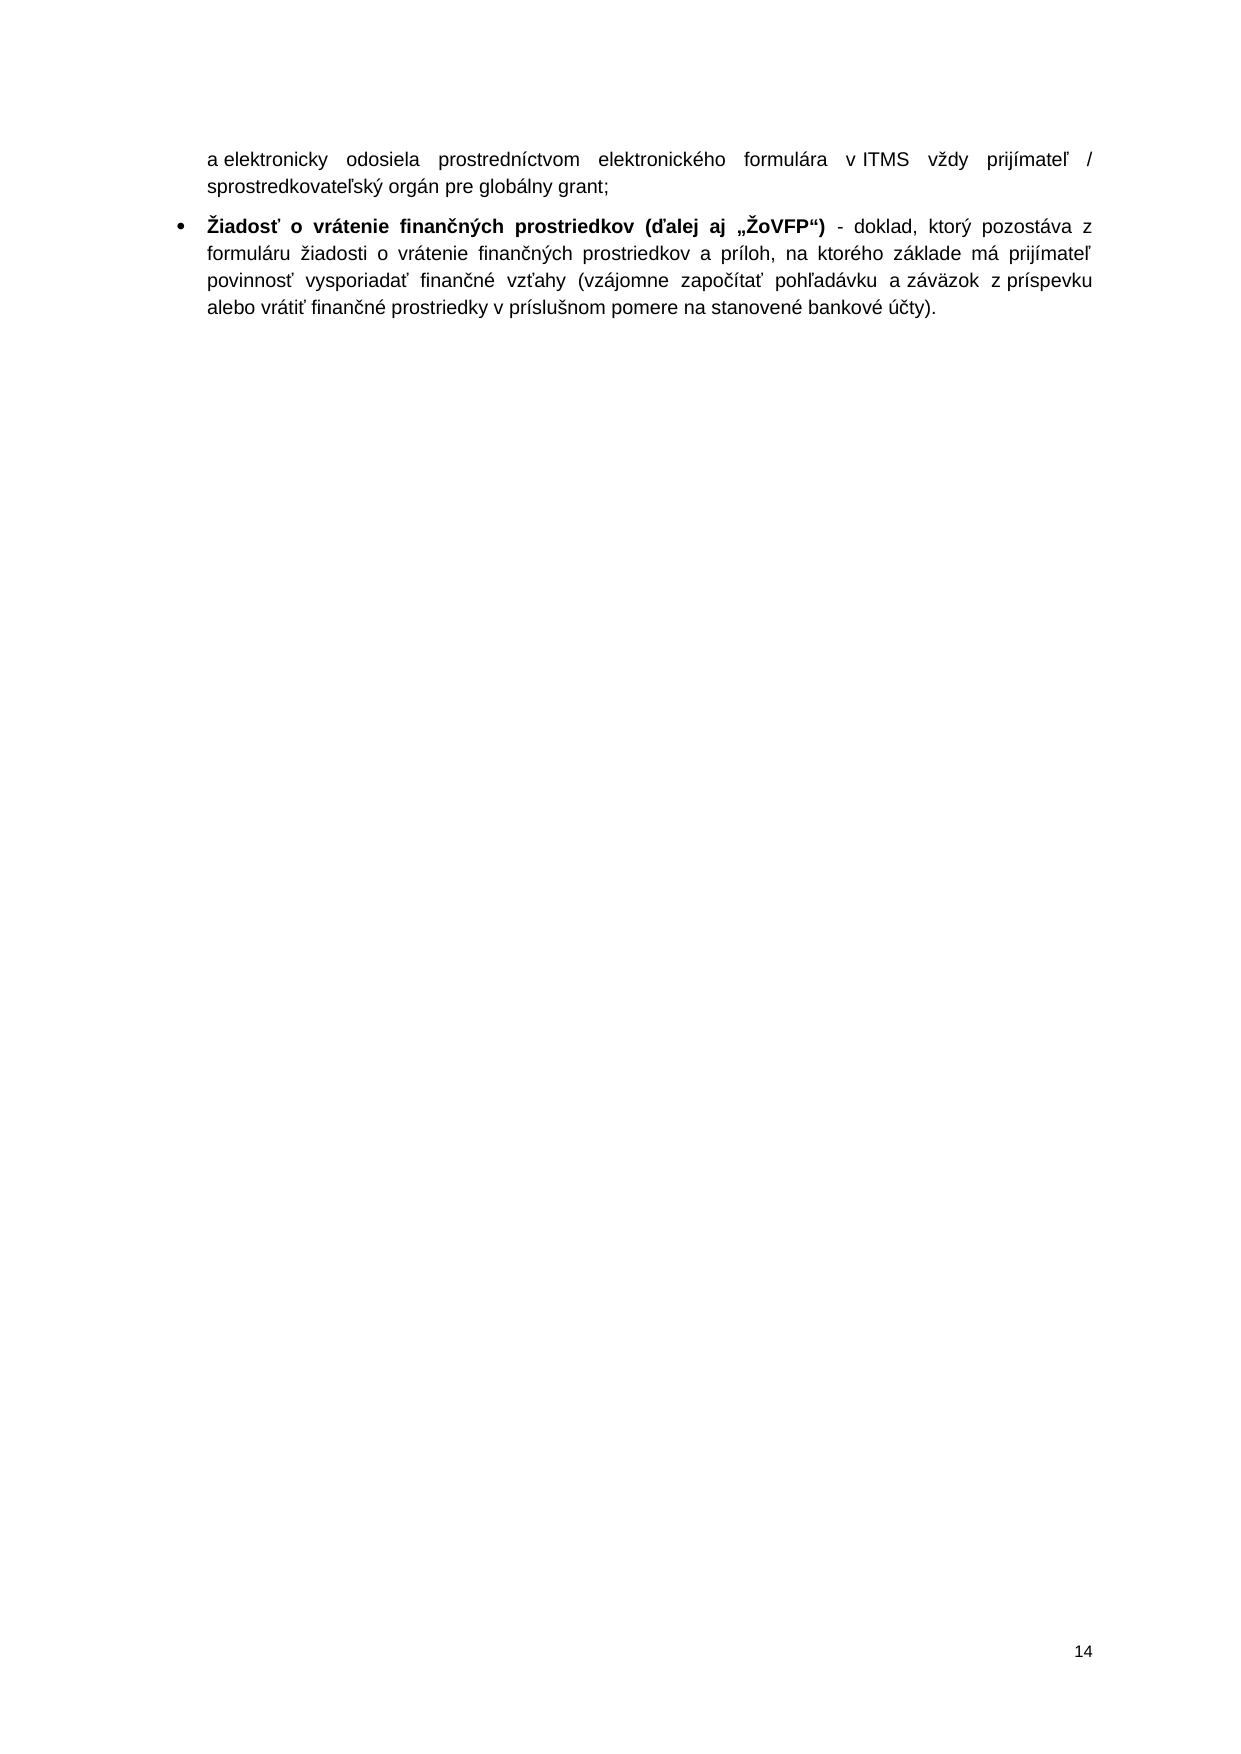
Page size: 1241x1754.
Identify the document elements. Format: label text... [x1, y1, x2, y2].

text Žiadosť o vrátenie finančných prostriedkov (ďalej aj „ŽoVFP“) - doklad, ktorý pozostáva z formuláru žiadosti o vrátenie finančných prostriedkov a príloh, na ktorého základe má prijímateľ povinnosť vysporiadať finančné vzťahy (vzájomne započítať pohľadávku a záväzok z príspevku alebo vrátiť finančné prostriedky v príslušnom pomere na stanovené bankové účty). [177, 214, 1092, 319]
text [177, 148, 1092, 198]
